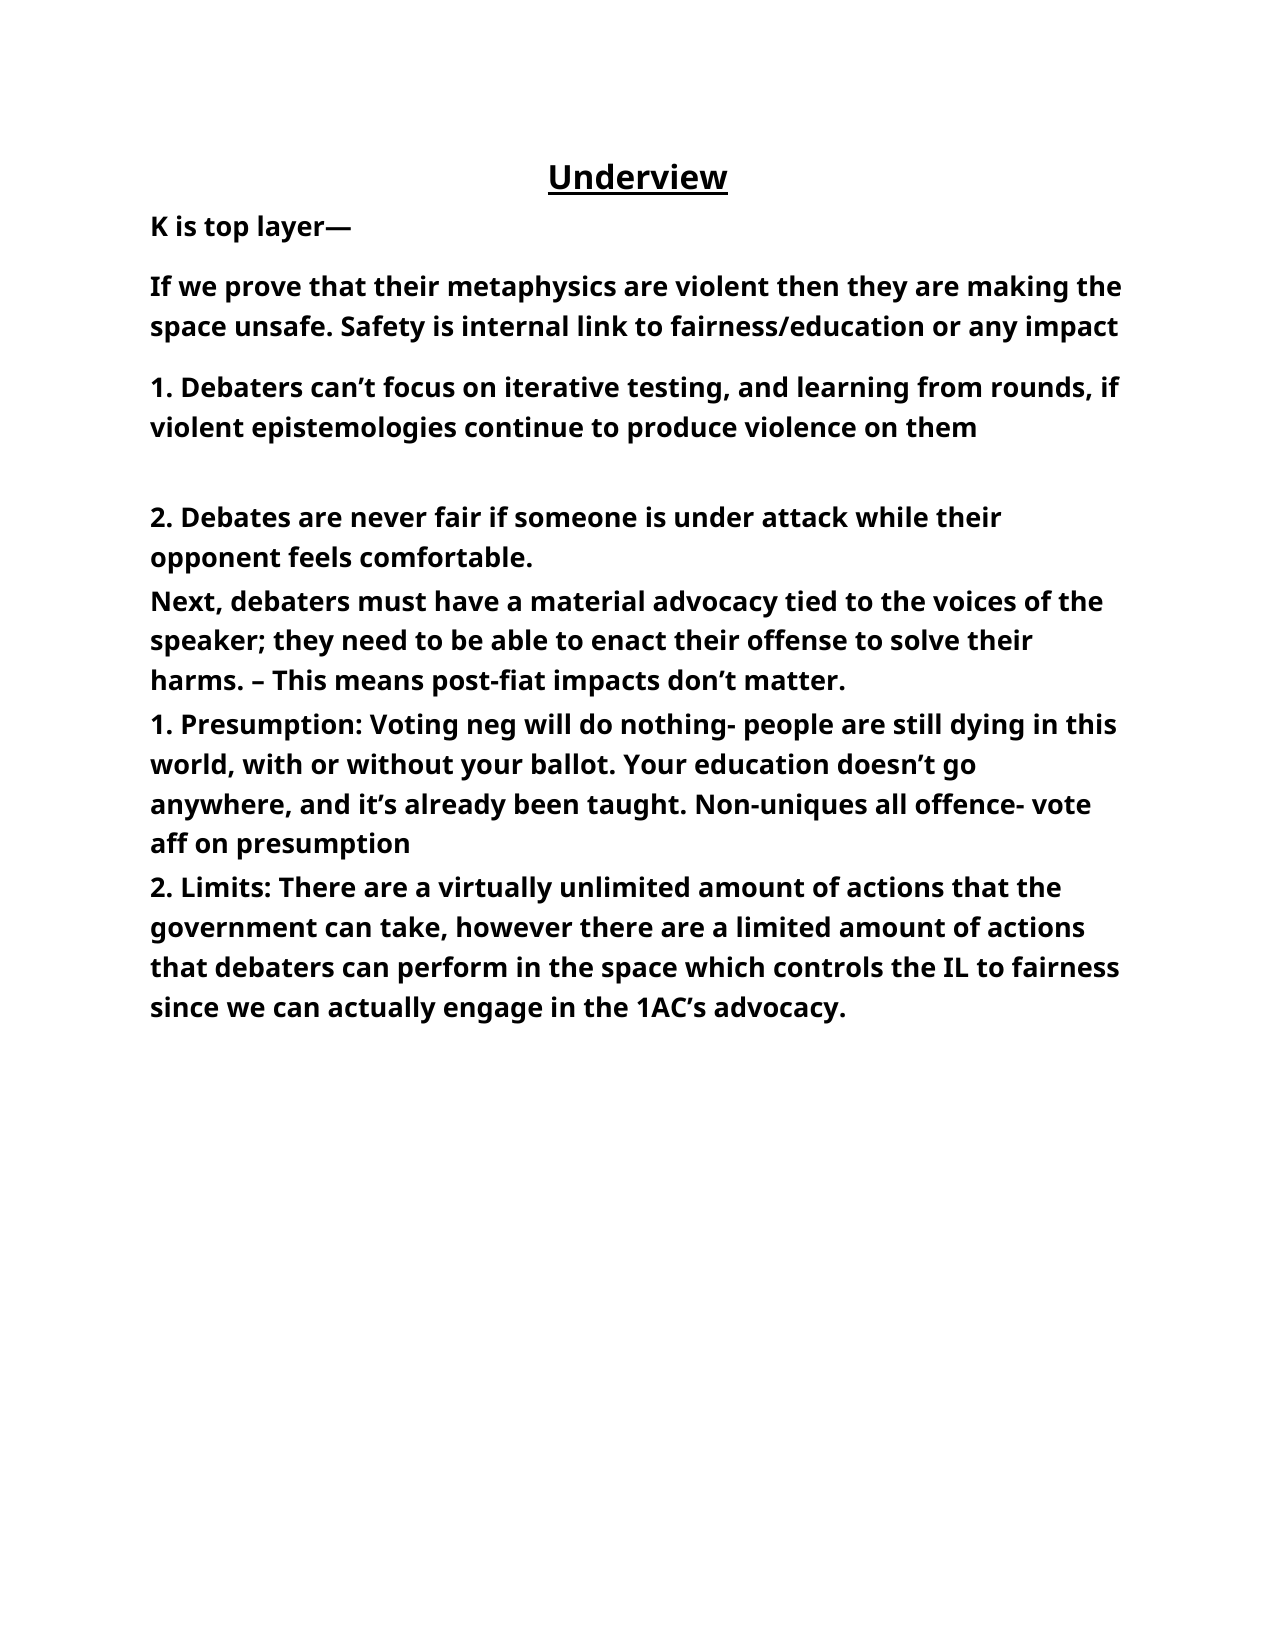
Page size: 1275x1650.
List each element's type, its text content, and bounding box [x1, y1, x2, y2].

subtitle 2. Limits: There are a virtually unlimited amount of actions that the government can take, however there are a limited amount of actions that debaters can perform in the space which controls the IL to fairness since we can actually engage in the 1AC’s advocacy. [150, 869, 1125, 1025]
subtitle Next, debaters must have a material advocacy tied to the voices of the speaker; they need to be able to enact their offense to solve their harms. – This means post-fiat impacts don’t matter. [150, 582, 1125, 698]
text If we prove that their metaphysics are violent then they are making the space unsafe. Safety is internal link to fairness/education or any impact [150, 268, 1125, 344]
subtitle 1. Debaters can’t focus on iterative testing, and learning from rounds, if violent epistemologies continue to produce violence on them [150, 368, 1125, 445]
subtitle 2. Debates are never fair if someone is under attack while their opponent feels comfortable. [150, 498, 1125, 575]
subtitle Underview [150, 154, 1125, 199]
subtitle K is top layer— [150, 207, 1125, 244]
subtitle 1. Presumption: Voting neg will do nothing- people are still dying in this world, with or without your ballot. Your education doesn’t go anywhere, and it’s already been taught. Non-uniques all offence- vote aff on presumption [150, 706, 1125, 862]
